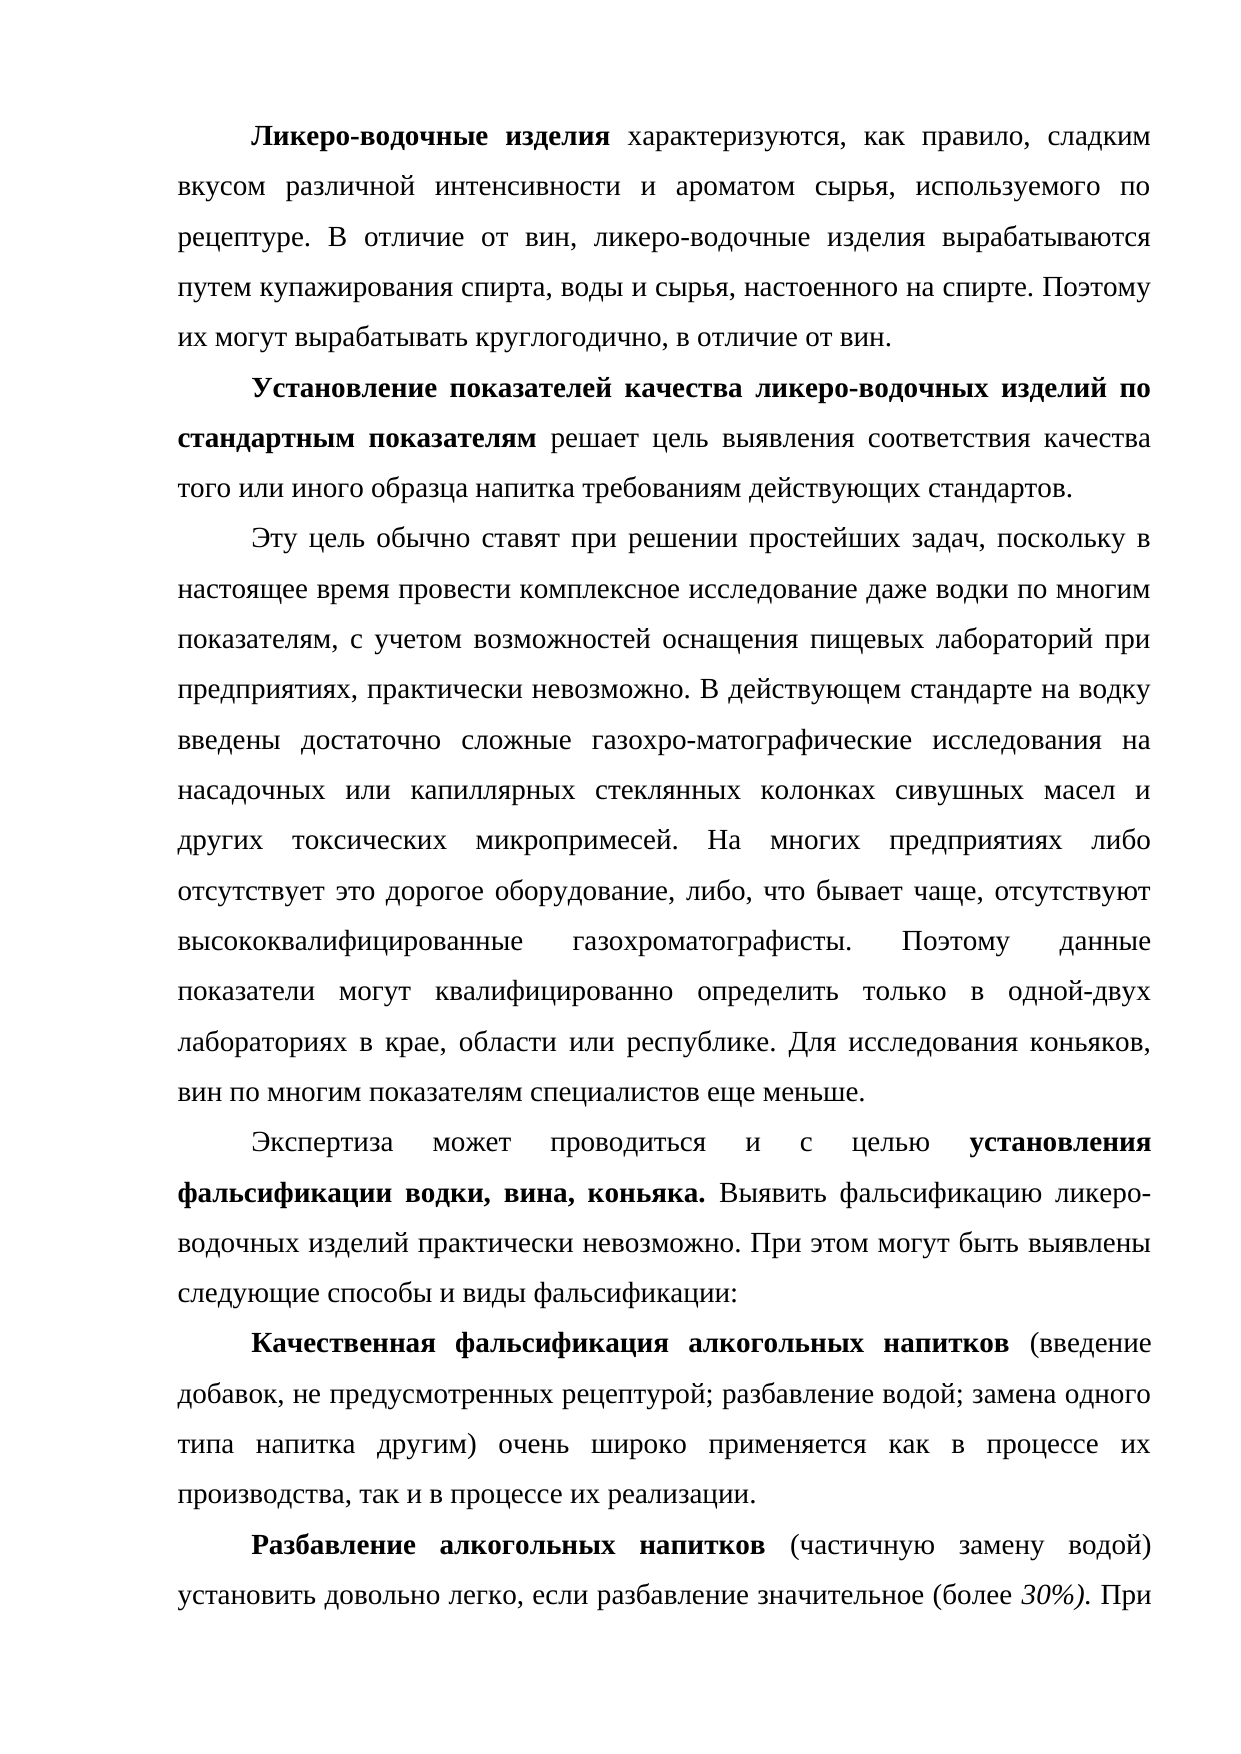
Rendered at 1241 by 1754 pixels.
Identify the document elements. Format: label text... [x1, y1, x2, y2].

text Установление показателей качества ликеро-водочных изделий по стандартным показателям решает цель выявления соответствия качества того или иного образца напитка требованиям действующих стандартов. [177, 370, 1152, 504]
text Экспертиза может проводиться и с целью установления фальсификации водки, вина, коньяка. Выявить фальсификацию ликеро-водочных изделий практически невозможно. При этом могут быть выявлены следующие способы и виды фальсификации: [177, 1124, 1152, 1309]
text Эту цель обычно ставят при решении простейших задач, поскольку в настоящее время провести комплексное исследование даже водки по многим показателям, с учетом возможностей оснащения пищевых лабораторий при предприятиях, практически невозможно. В действующем стандарте на водку введены достаточно сложные газохро-матографические исследования на насадочных или капиллярных стеклянных колонках сивушных масел и других токсических микропримесей. На многих предприятиях либо отсутствует это дорогое оборудование, либо, что бывает чаще, отсутствуют высококвалифицированные газохроматографисты. Поэтому данные показатели могут квалифицированно определить только в одной-двух лабораториях в крае, области или республике. Для исследования коньяков, вин по многим показателям специалистов еще меньше. [177, 521, 1152, 1108]
text Ликеро-водочные изделия характеризуются, как правило, сладким вкусом различной интенсивности и ароматом сырья, используемого по рецептуре. В отличие от вин, ликеро-водочные изделия вырабатываются путем купажирования спирта, воды и сырья, настоенного на спирте. Поэтому их могут вырабатывать круглогодично, в отличие от вин. [177, 118, 1152, 353]
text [177, 1527, 1152, 1611]
text Качественная фальсификация алкогольных напитков (введение добавок, не предусмотренных рецептурой; разбавление водой; замена одного типа напитка другим) очень широко применяется как в процессе их производства, так и в процессе их реализации. [177, 1326, 1152, 1510]
